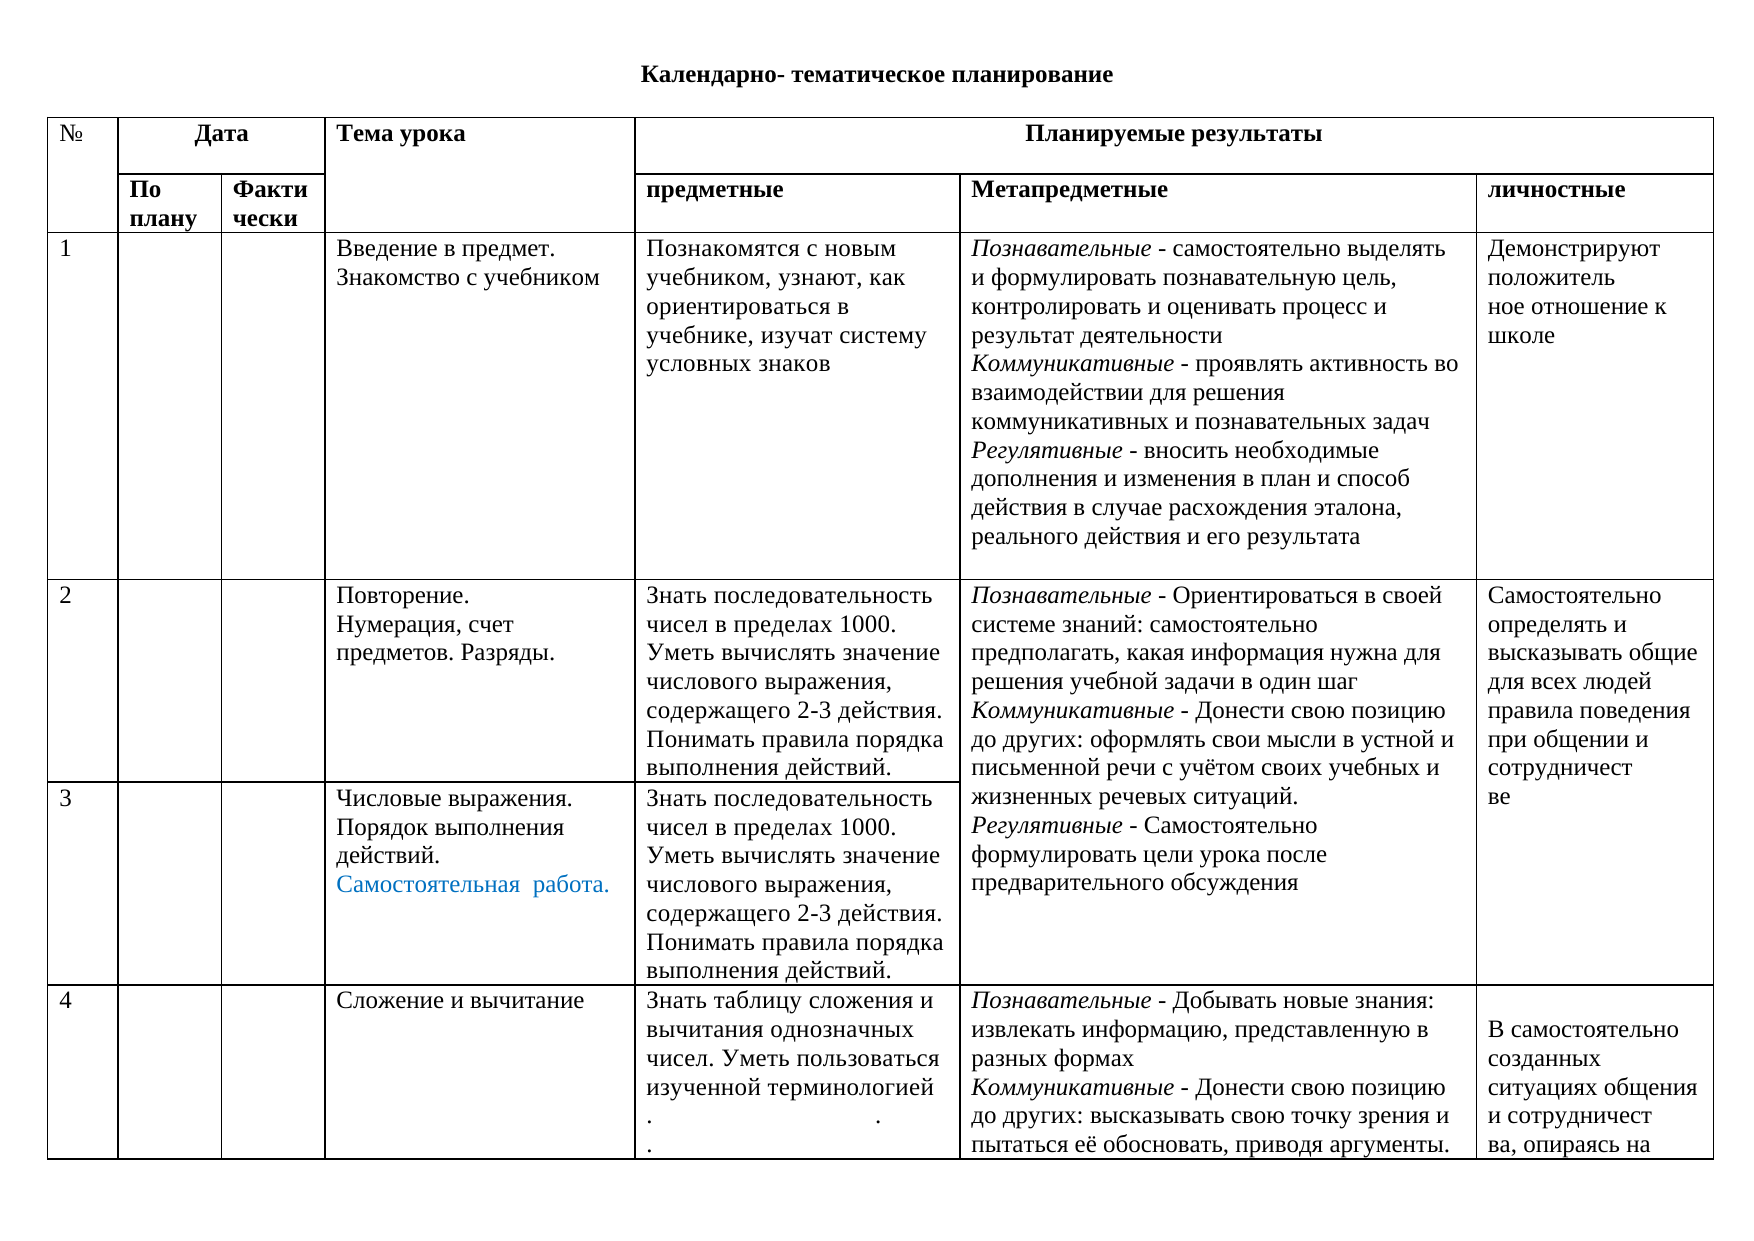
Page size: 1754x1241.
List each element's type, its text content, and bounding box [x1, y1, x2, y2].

table_cell Знать последовательность чисел в пределах 1000. Уметь вычислять значение числового выражения, содержащего 2-3 действия. Понимать правила порядка выполнения действий. [636, 783, 959, 984]
table_cell Фактически [222, 175, 324, 232]
table_header Тема урока [326, 118, 634, 232]
table_cell Знать последовательность чисел в пределах 1000. Уметь вычислять значение числового выражения, содержащего 2-3 действия. Понимать правила порядка выполнения действий. [636, 580, 959, 781]
table_cell [119, 986, 221, 1158]
table_cell личностные [1477, 175, 1713, 232]
table_header Дата [119, 118, 324, 173]
table_cell [222, 233, 324, 578]
table_header Планируемые результаты [636, 118, 1713, 173]
table_header № [48, 118, 117, 232]
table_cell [326, 986, 634, 1158]
table_cell Познакомятся с новым учебником, узнают, как ориентироваться в учебнике, изучат систему условных знаков [636, 233, 959, 578]
table_cell [119, 783, 221, 984]
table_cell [961, 986, 1476, 1158]
table_cell Познавательные - Ориентироваться в своей системе знаний: самостоятельно предполагать, какая информация нужна для решения учебной задачи в один шаг Коммуникативные - Донести свою позицию до других: оформлять свои мысли в устной и письменной речи с учётом своих учебных и жизненных речевых ситуаций. Регулятивные - Самостоятельно формулировать цели урока после предварительного обсуждения [961, 580, 1476, 984]
table_cell [222, 783, 324, 984]
table_cell Числовые выражения. Порядок выполнения действий. Самостоятельная работа. [326, 783, 634, 984]
table_cell предметные [636, 175, 959, 232]
table_cell Повторение. Нумерация, счет предметов. Разряды. [326, 580, 634, 781]
table_cell [119, 580, 221, 781]
table_cell Метапредметные [961, 175, 1476, 232]
table_cell Демонстрируют положитель ное отношение к школе [1477, 233, 1713, 578]
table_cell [1477, 986, 1713, 1158]
table_cell 3 [48, 783, 117, 984]
table_cell 2 [48, 580, 117, 781]
table_cell Введение в предмет. Знакомство с учебником [326, 233, 634, 578]
table_cell 1 [48, 233, 117, 578]
table_cell Самостоятельно определять и высказывать общие для всех людей правила поведения при общении и сотрудничест ве [1477, 580, 1713, 984]
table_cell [636, 986, 959, 1158]
table_cell [119, 233, 221, 578]
table_cell 4 [48, 986, 117, 1158]
table_cell [222, 986, 324, 1158]
table_cell [222, 580, 324, 781]
table_cell По плану [119, 175, 221, 232]
table_cell Познавательные - самостоятельно выделять и формулировать познавательную цель, контролировать и оценивать процесс и результат деятельности Коммуникативные - проявлять активность во взаимодействии для решения коммуникативных и познавательных задач Регулятивные - вносить необходимые дополнения и изменения в план и способ действия в случае расхождения эталона, реального действия и его результата [961, 233, 1476, 578]
text Календарно- тематическое планирование [59, 59, 1695, 88]
